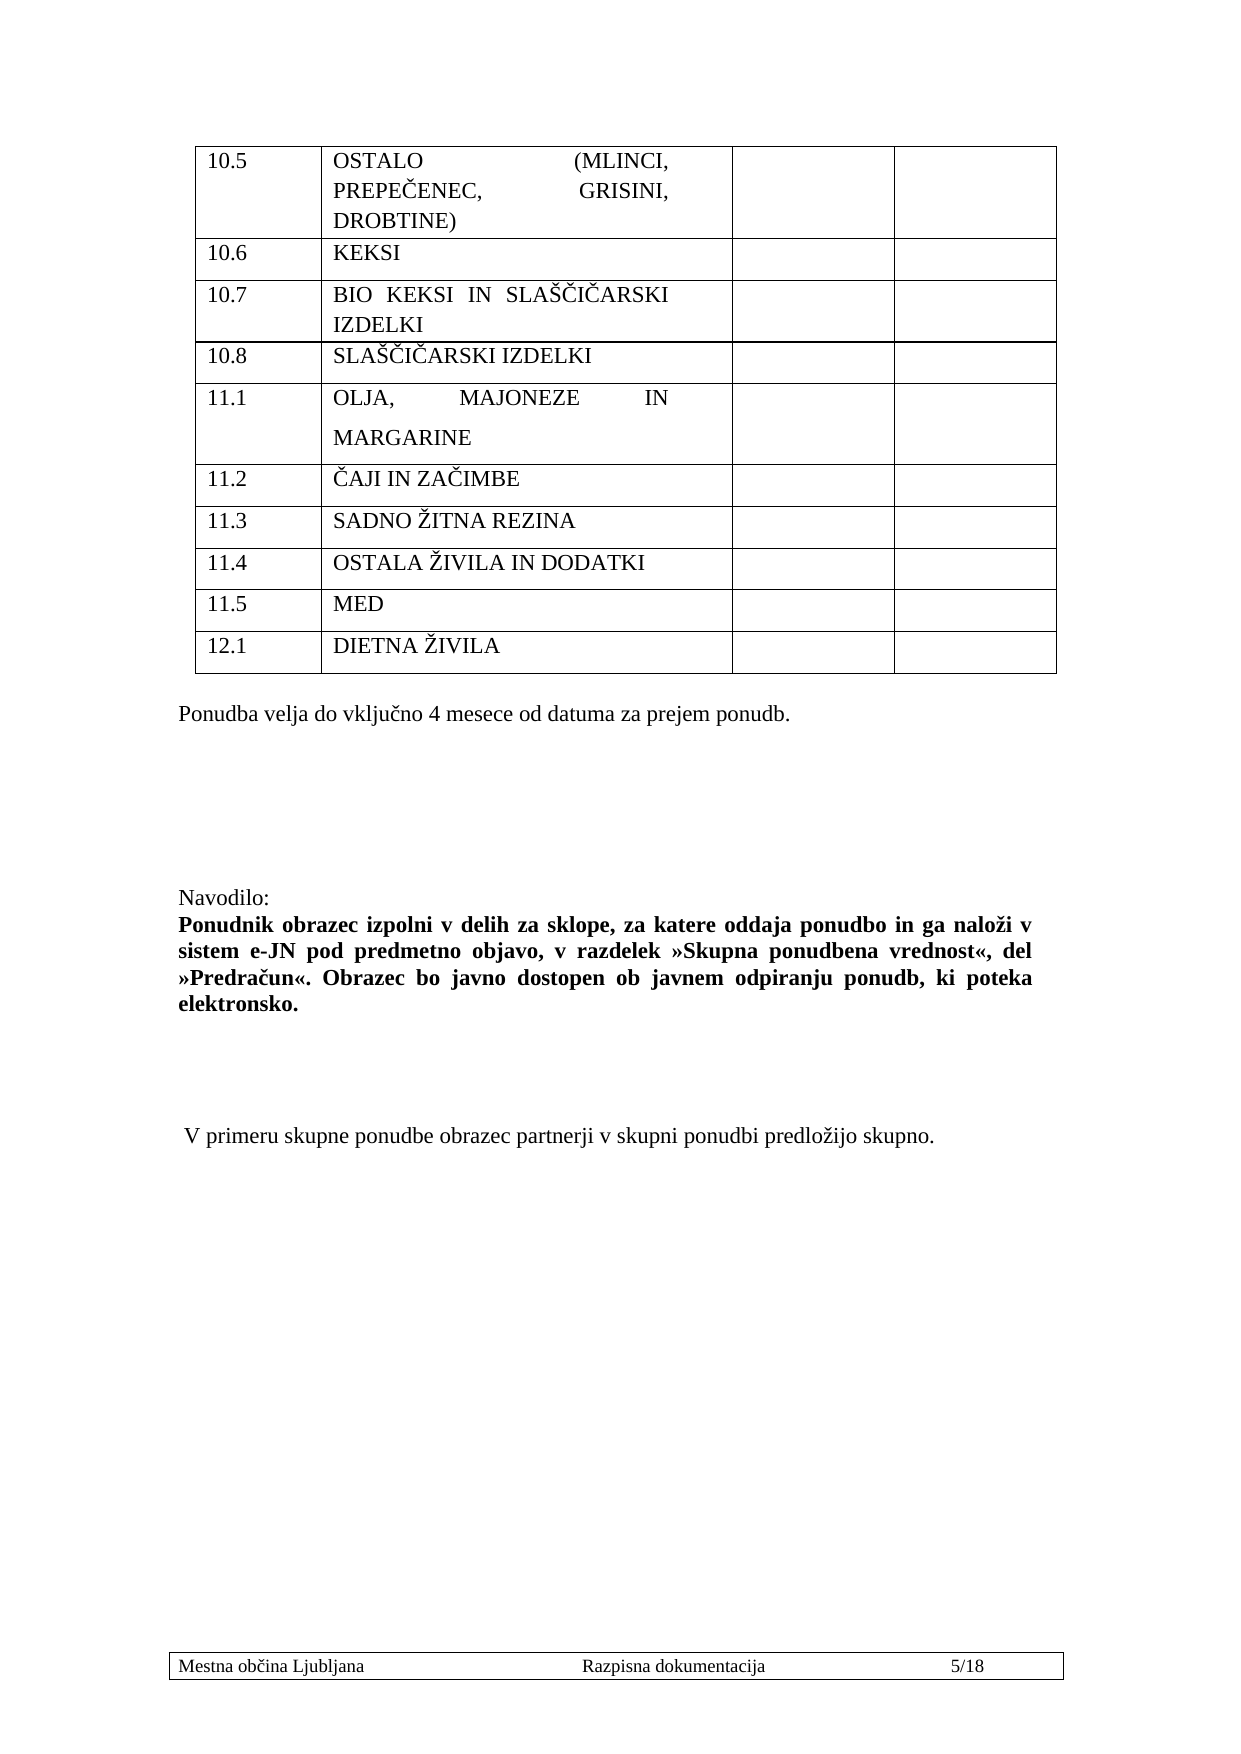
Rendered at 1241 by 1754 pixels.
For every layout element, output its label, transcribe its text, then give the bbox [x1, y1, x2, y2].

text Ponudba velja do vključno 4 mesece od datuma za prejem ponudb. [104, 700, 1063, 726]
text Ponudnik obrazec izpolni v delih za sklope, za katere oddaja ponudbo in ga naloži v sistem e-JN pod predmetno objavo, v razdelek »Skupna ponudbena vrednost«, del »Predračun«. Obrazec bo javno dostopen ob javnem odpiranju ponudb, ki poteka elektronsko. [178, 911, 1033, 1016]
table_cell ČAJI IN ZAČIMBE [322, 465, 732, 506]
text Navodilo: [178, 884, 1063, 911]
table_cell [895, 343, 1056, 383]
table_cell [895, 590, 1056, 631]
table_cell [895, 507, 1056, 548]
table_cell [733, 384, 894, 464]
table_cell OSTALO (MLINCI, PREPEČENEC, GRISINI, DROBTINE) [322, 147, 732, 238]
table_cell OSTALA ŽIVILA IN DODATKI [322, 549, 732, 589]
table_cell SADNO ŽITNA REZINA [322, 507, 732, 548]
table_cell [733, 507, 894, 548]
table_cell KEKSI [322, 239, 732, 279]
table_cell [895, 239, 1056, 279]
table_cell 10.6 [196, 239, 321, 279]
table_cell BIO KEKSI IN SLAŠČIČARSKI IZDELKI [322, 281, 732, 341]
table_cell 11.5 [196, 590, 321, 631]
table_cell [733, 343, 894, 383]
table_cell [733, 239, 894, 279]
table_cell [733, 549, 894, 589]
table_cell 10.8 [196, 343, 321, 383]
table_cell 10.7 [196, 281, 321, 341]
table_cell 11.4 [196, 549, 321, 589]
table_cell DIETNA ŽIVILA [322, 632, 732, 673]
table_cell [895, 281, 1056, 341]
table_cell 11.3 [196, 507, 321, 548]
table_cell SLAŠČIČARSKI IZDELKI [322, 343, 732, 383]
table_cell [895, 384, 1056, 464]
table_cell 12.1 [196, 632, 321, 673]
table_cell [733, 147, 894, 238]
table_cell [733, 465, 894, 506]
table_cell [895, 549, 1056, 589]
table_cell [895, 465, 1056, 506]
table_cell [733, 281, 894, 341]
table_cell [733, 632, 894, 673]
table_cell MED [322, 590, 732, 631]
table_cell [733, 590, 894, 631]
table_cell [895, 632, 1056, 673]
text V primeru skupne ponudbe obrazec partnerji v skupni ponudbi predložijo skupno. [178, 1122, 1063, 1148]
table_cell OLJA, MAJONEZE IN MARGARINE [322, 384, 732, 464]
table_cell 11.2 [196, 465, 321, 506]
table_cell 11.1 [196, 384, 321, 464]
table_cell [895, 147, 1056, 238]
table_cell 10.5 [196, 147, 321, 238]
